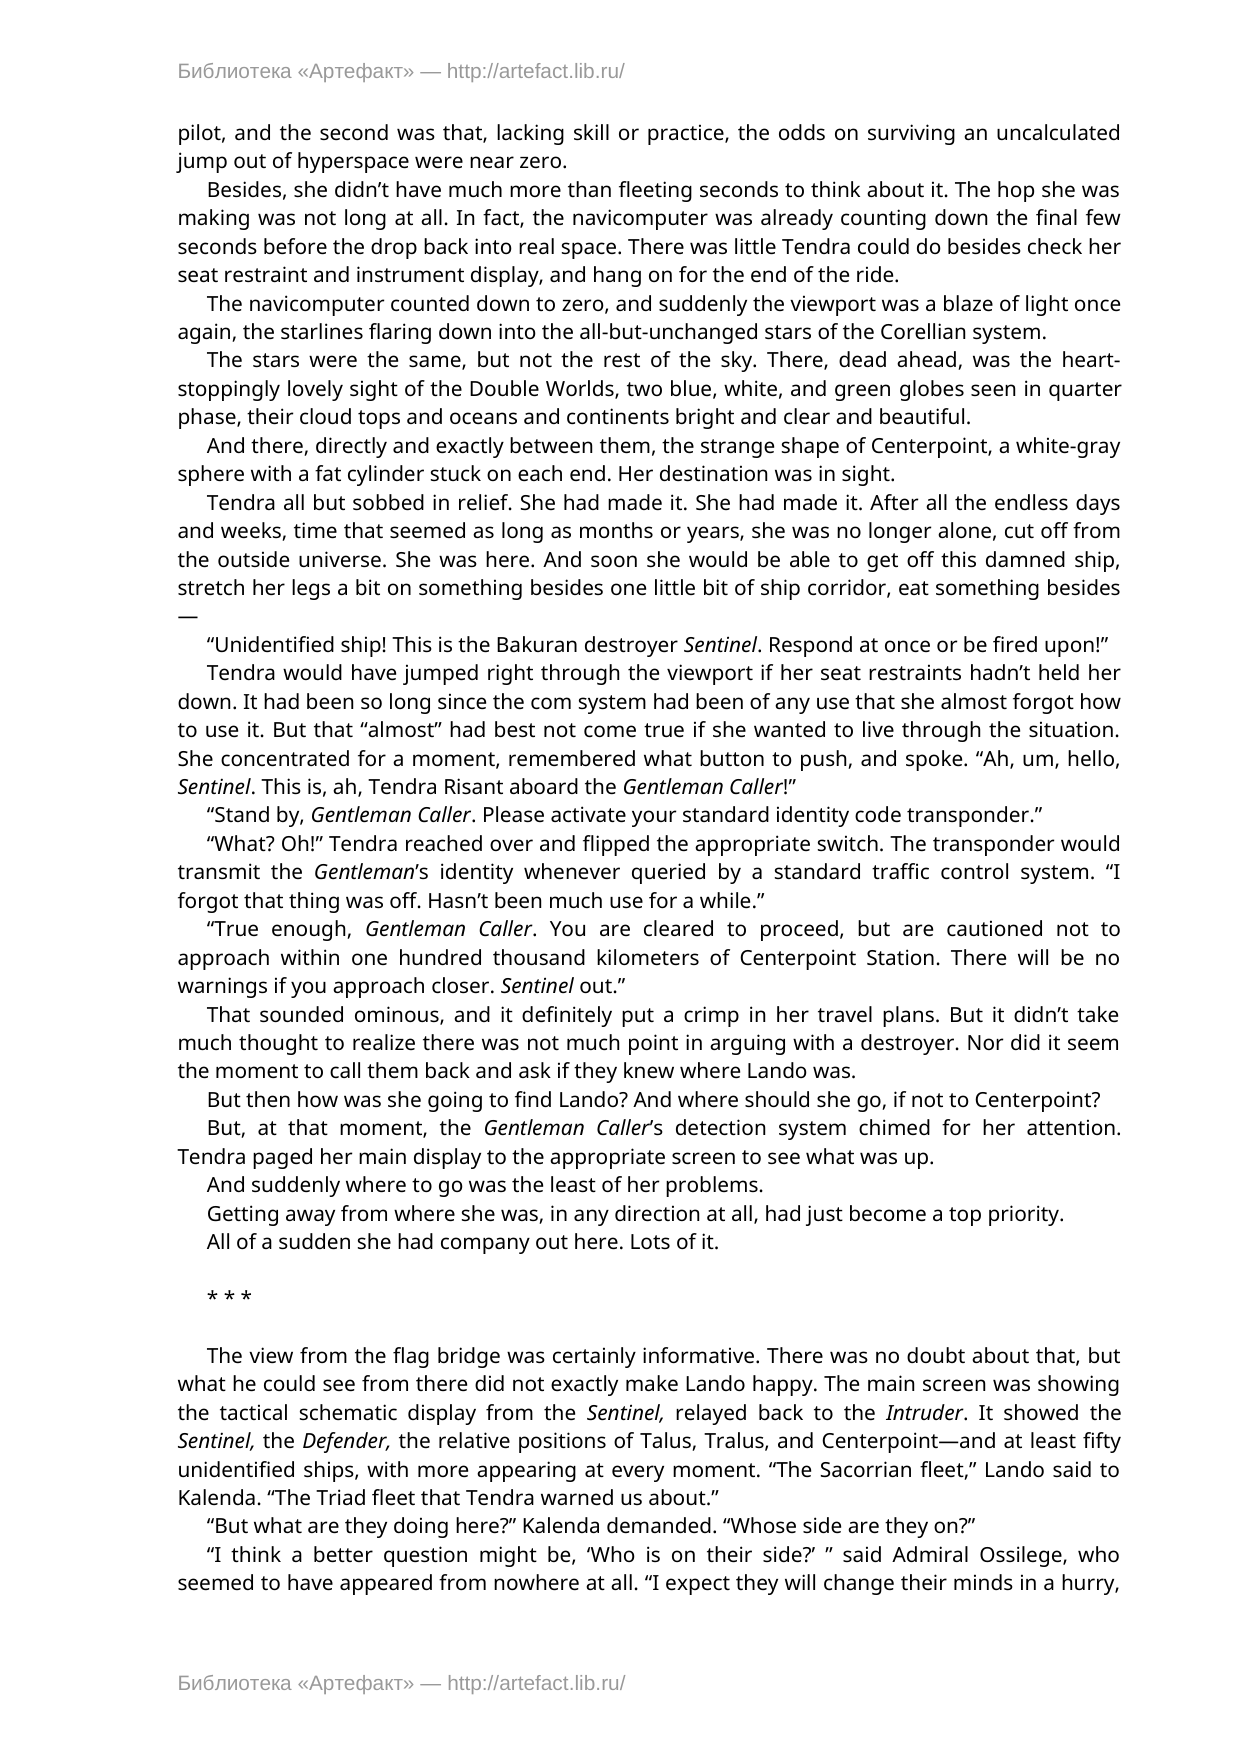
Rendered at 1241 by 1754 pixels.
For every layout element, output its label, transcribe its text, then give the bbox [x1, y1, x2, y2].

text * * * [177, 1284, 1122, 1312]
text The stars were the same, but not the rest of the sky. There, dead ahead, was the heart-stoppingly lovely sight of the Double Worlds, two blue, white, and green globes seen in quarter phase, their cloud tops and oceans and continents bright and clear and beautiful. [177, 346, 1122, 431]
text But then how was she going to find Lando? And where should she go, if not to Centerpoint? [177, 1085, 1122, 1113]
text And suddenly where to go was the least of her problems. [177, 1170, 1122, 1199]
text “What? Oh!” Tendra reached over and flipped the appropriate switch. The transponder would transmit the Gentleman’s identity whenever queried by a standard traffic control system. “I forgot that thing was off. Hasn’t been much use for a while.” [177, 829, 1122, 914]
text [177, 118, 1122, 175]
text “True enough, Gentleman Caller. You are cleared to proceed, but are cautioned not to approach within one hundred thousand kilometers of Centerpoint Station. There will be no warnings if you approach closer. Sentinel out.” [177, 914, 1122, 1000]
text “Unidentified ship! This is the Bakuran destroyer Sentinel. Respond at once or be fired upon!” [177, 630, 1122, 658]
text “But what are they doing here?” Kalenda demanded. “Whose side are they on?” [177, 1512, 1122, 1540]
text Tendra all but sobbed in relief. She had made it. She had made it. After all the endless days and weeks, time that seemed as long as months or years, she was no longer alone, cut off from the outside universe. She was here. And soon she would be able to get off this damned ship, stretch her legs a bit on something besides one little bit of ship corridor, eat something besides— [177, 488, 1122, 630]
text “Stand by, Gentleman Caller. Please activate your standard identity code transponder.” [177, 801, 1122, 829]
text All of a sudden she had company out here. Lots of it. [177, 1227, 1122, 1256]
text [177, 1540, 1122, 1597]
text But, at that moment, the Gentleman Caller’s detection system chimed for her attention. Tendra paged her main display to the appropriate screen to see what was up. [177, 1113, 1122, 1170]
text The view from the flag bridge was certainly informative. There was no doubt about that, but what he could see from there did not exactly make Lando happy. The main screen was showing the tactical schematic display from the Sentinel, relayed back to the Intruder. It showed the Sentinel, the Defender, the relative positions of Talus, Tralus, and Centerpoint—and at least fifty unidentified ships, with more appearing at every moment. “The Sacorrian fleet,” Lando said to Kalenda. “The Triad fleet that Tendra warned us about.” [177, 1341, 1122, 1512]
text And there, directly and exactly between them, the strange shape of Centerpoint, a white-gray sphere with a fat cylinder stuck on each end. Her destination was in sight. [177, 431, 1122, 488]
text That sounded ominous, and it definitely put a crimp in her travel plans. But it didn’t take much thought to realize there was not much point in arguing with a destroyer. Nor did it seem the moment to call them back and ask if they knew where Lando was. [177, 1000, 1122, 1085]
text The navicomputer counted down to zero, and suddenly the viewport was a blaze of light once again, the starlines flaring down into the all-but-unchanged stars of the Corellian system. [177, 289, 1122, 346]
text Getting away from where she was, in any direction at all, had just become a top priority. [177, 1199, 1122, 1227]
text Tendra would have jumped right through the viewport if her seat restraints hadn’t held her down. It had been so long since the com system had been of any use that she almost forgot how to use it. But that “almost” had best not come true if she wanted to live through the situation. She concentrated for a moment, remembered what button to push, and spoke. “Ah, um, hello, Sentinel. This is, ah, Tendra Risant aboard the Gentleman Caller!” [177, 658, 1122, 801]
text Besides, she didn’t have much more than fleeting seconds to think about it. The hop she was making was not long at all. In fact, the navicomputer was already counting down the final few seconds before the drop back into real space. There was little Tendra could do besides check her seat restraint and instrument display, and hang on for the end of the ride. [177, 175, 1122, 289]
